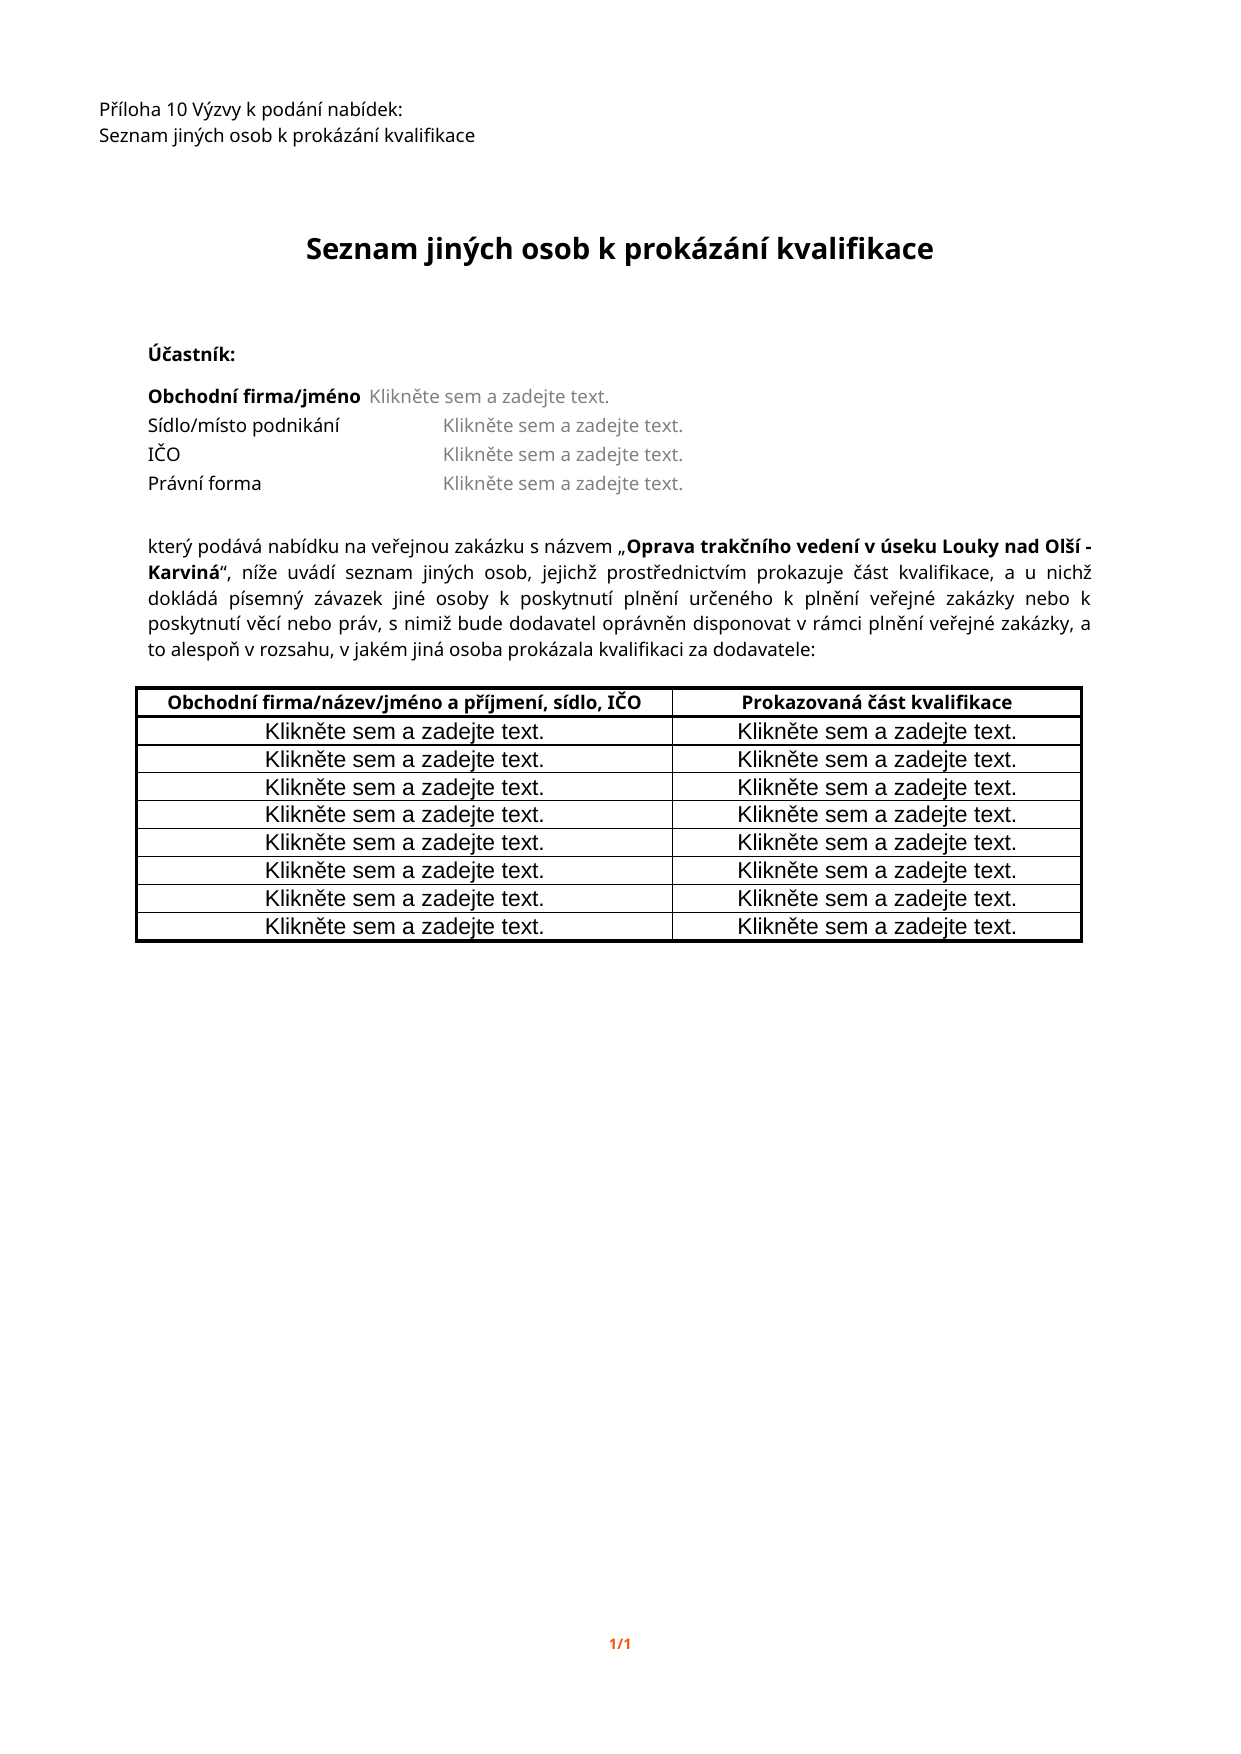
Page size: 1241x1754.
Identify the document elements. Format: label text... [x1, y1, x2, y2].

text Právní forma [148, 467, 1093, 496]
table_header Prokazovaná část kvalifikace [673, 690, 1080, 714]
table_header Obchodní firma/název/jméno a příjmení, sídlo, IČO [138, 690, 672, 714]
text který podává nabídku na veřejnou zakázku s názvem „Oprava trakčního vedení v úseku Louky nad Olší - Karviná“, níže uvádí seznam jiných osob, jejichž prostřednictvím prokazuje část kvalifikace, a u nichž dokládá písemný závazek jiné osoby k poskytnutí plnění určeného k plnění veřejné zakázky nebo k poskytnutí věcí nebo práv, s nimiž bude dodavatel oprávněn disponovat v rámci plnění veřejné zakázky, a to alespoň v rozsahu, v jakém jiná osoba prokázala kvalifikaci za dodavatele: [148, 534, 1093, 661]
text Sídlo/místo podnikání [148, 409, 1093, 438]
text Obchodní firma/jméno [148, 380, 1093, 409]
text IČO [148, 438, 1093, 467]
text Účastník: [148, 336, 1093, 367]
title Seznam jiných osob k prokázání kvalifikace [148, 228, 1093, 268]
